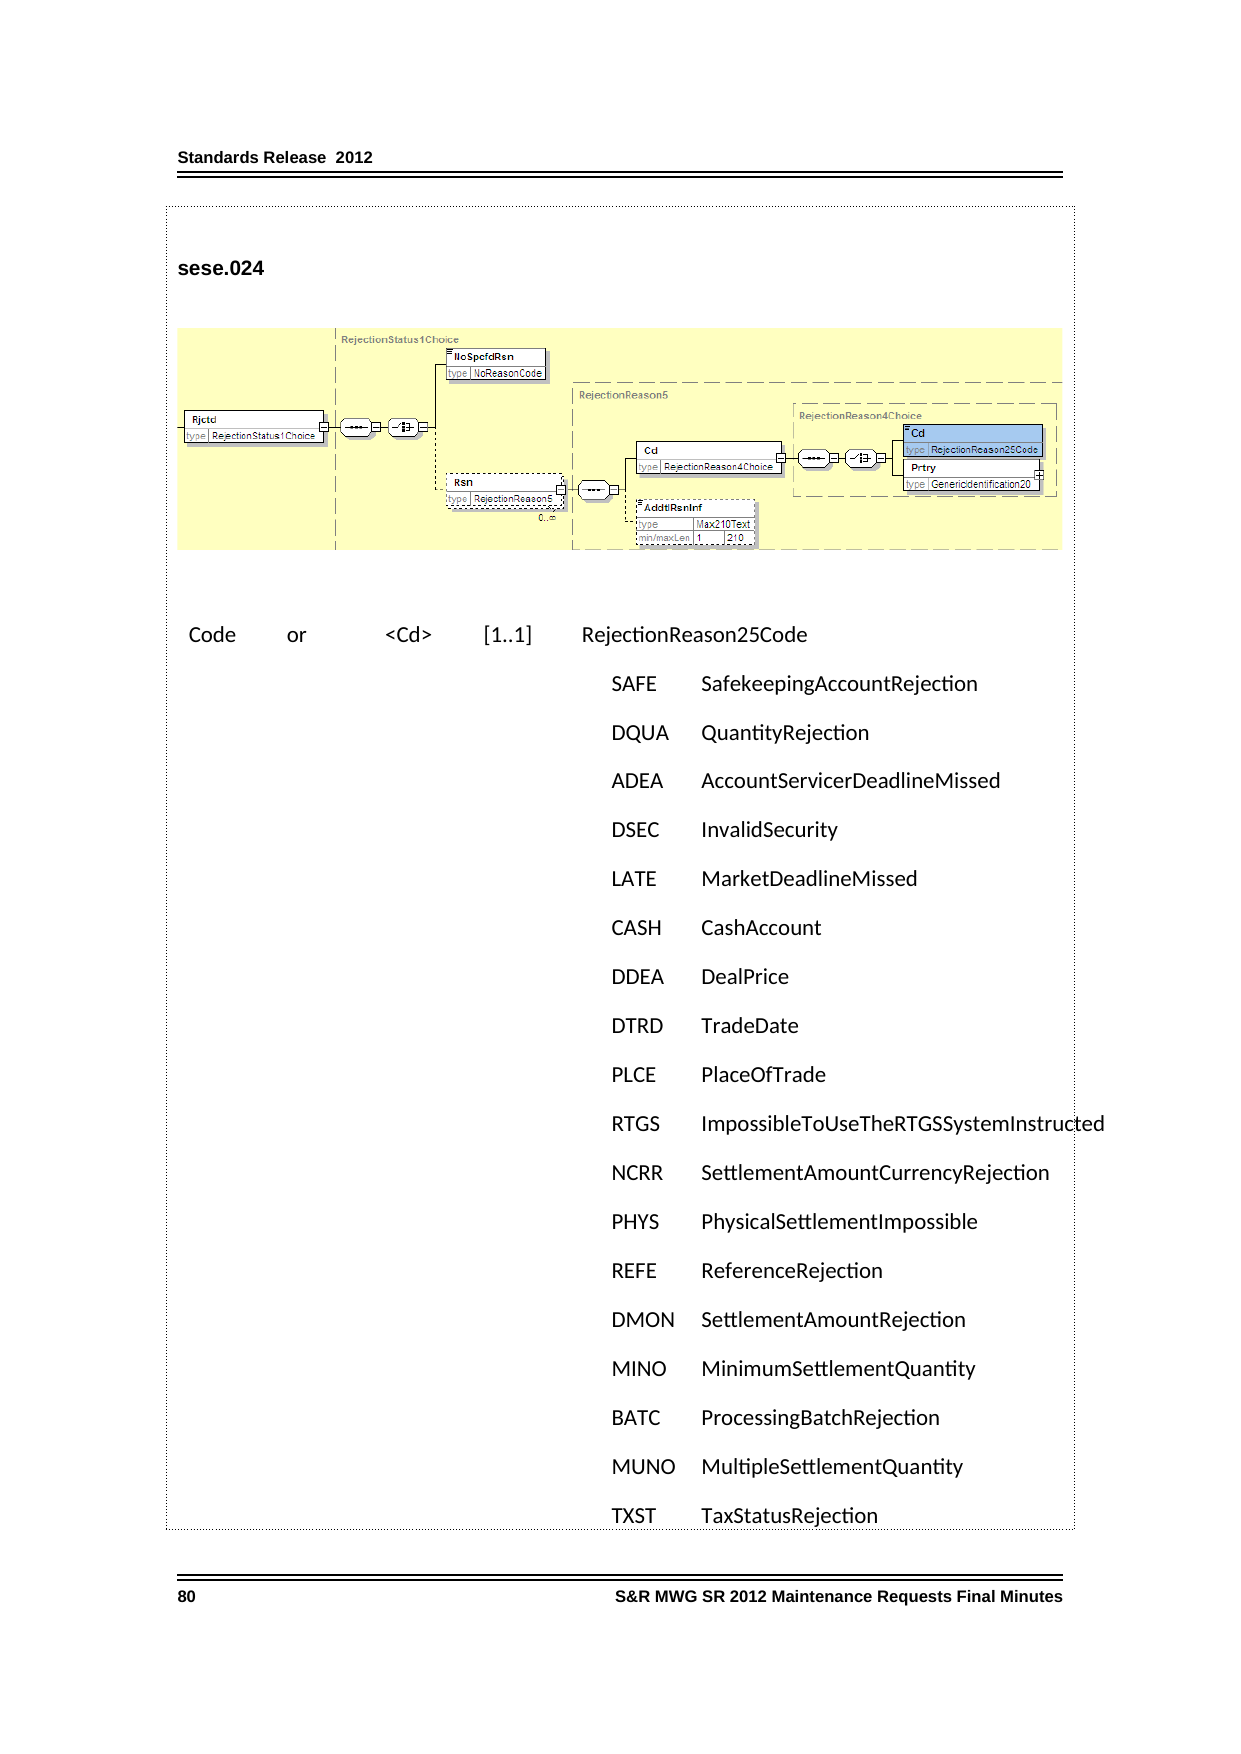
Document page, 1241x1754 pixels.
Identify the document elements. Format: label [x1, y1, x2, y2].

picture [177, 328, 1063, 550]
table_cell [166, 206, 1074, 1529]
